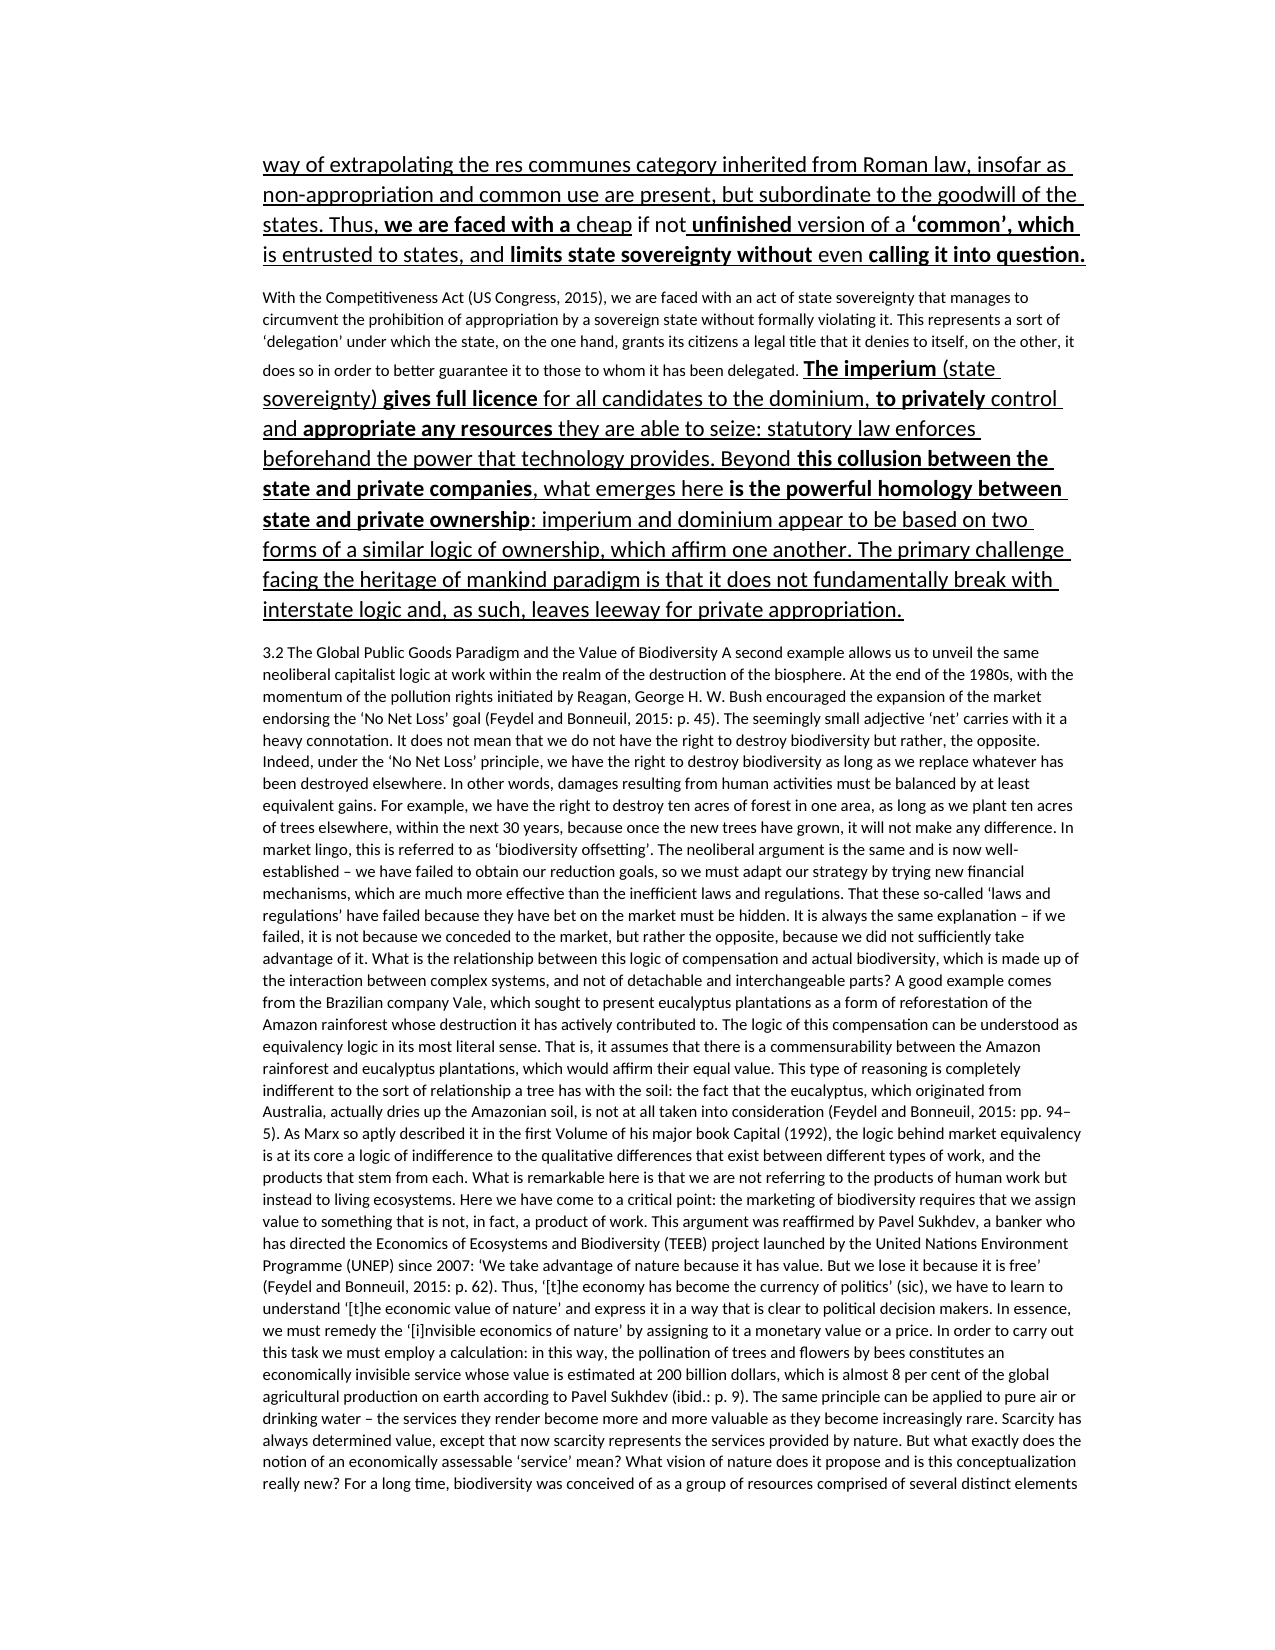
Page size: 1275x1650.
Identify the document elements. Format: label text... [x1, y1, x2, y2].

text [262, 642, 1087, 1494]
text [262, 150, 1087, 269]
text With the Competitiveness Act (US Congress, 2015), we are faced with an act of state sovereignty that manages to circumvent the prohibition of appropriation by a sovereign state without formally violating it. This represents a sort of ‘delegation’ under which the state, on the one hand, grants its citizens a legal title that it denies to itself, on the other, it does so in order to better guarantee it to those to whom it has been delegated. The imperium (state sovereignty) gives full licence for all candidates to the dominium, to privately control and appropriate any resources they are able to seize: statutory law enforces beforehand the power that technology provides. Beyond this collusion between the state and private companies, what emerges here is the powerful homology between state and private ownership: imperium and dominium appear to be based on two forms of a similar logic of ownership, which affirm one another. The primary challenge facing the heritage of mankind paradigm is that it does not fundamentally break with interstate logic and, as such, leaves leeway for private appropriation. [262, 287, 1087, 623]
